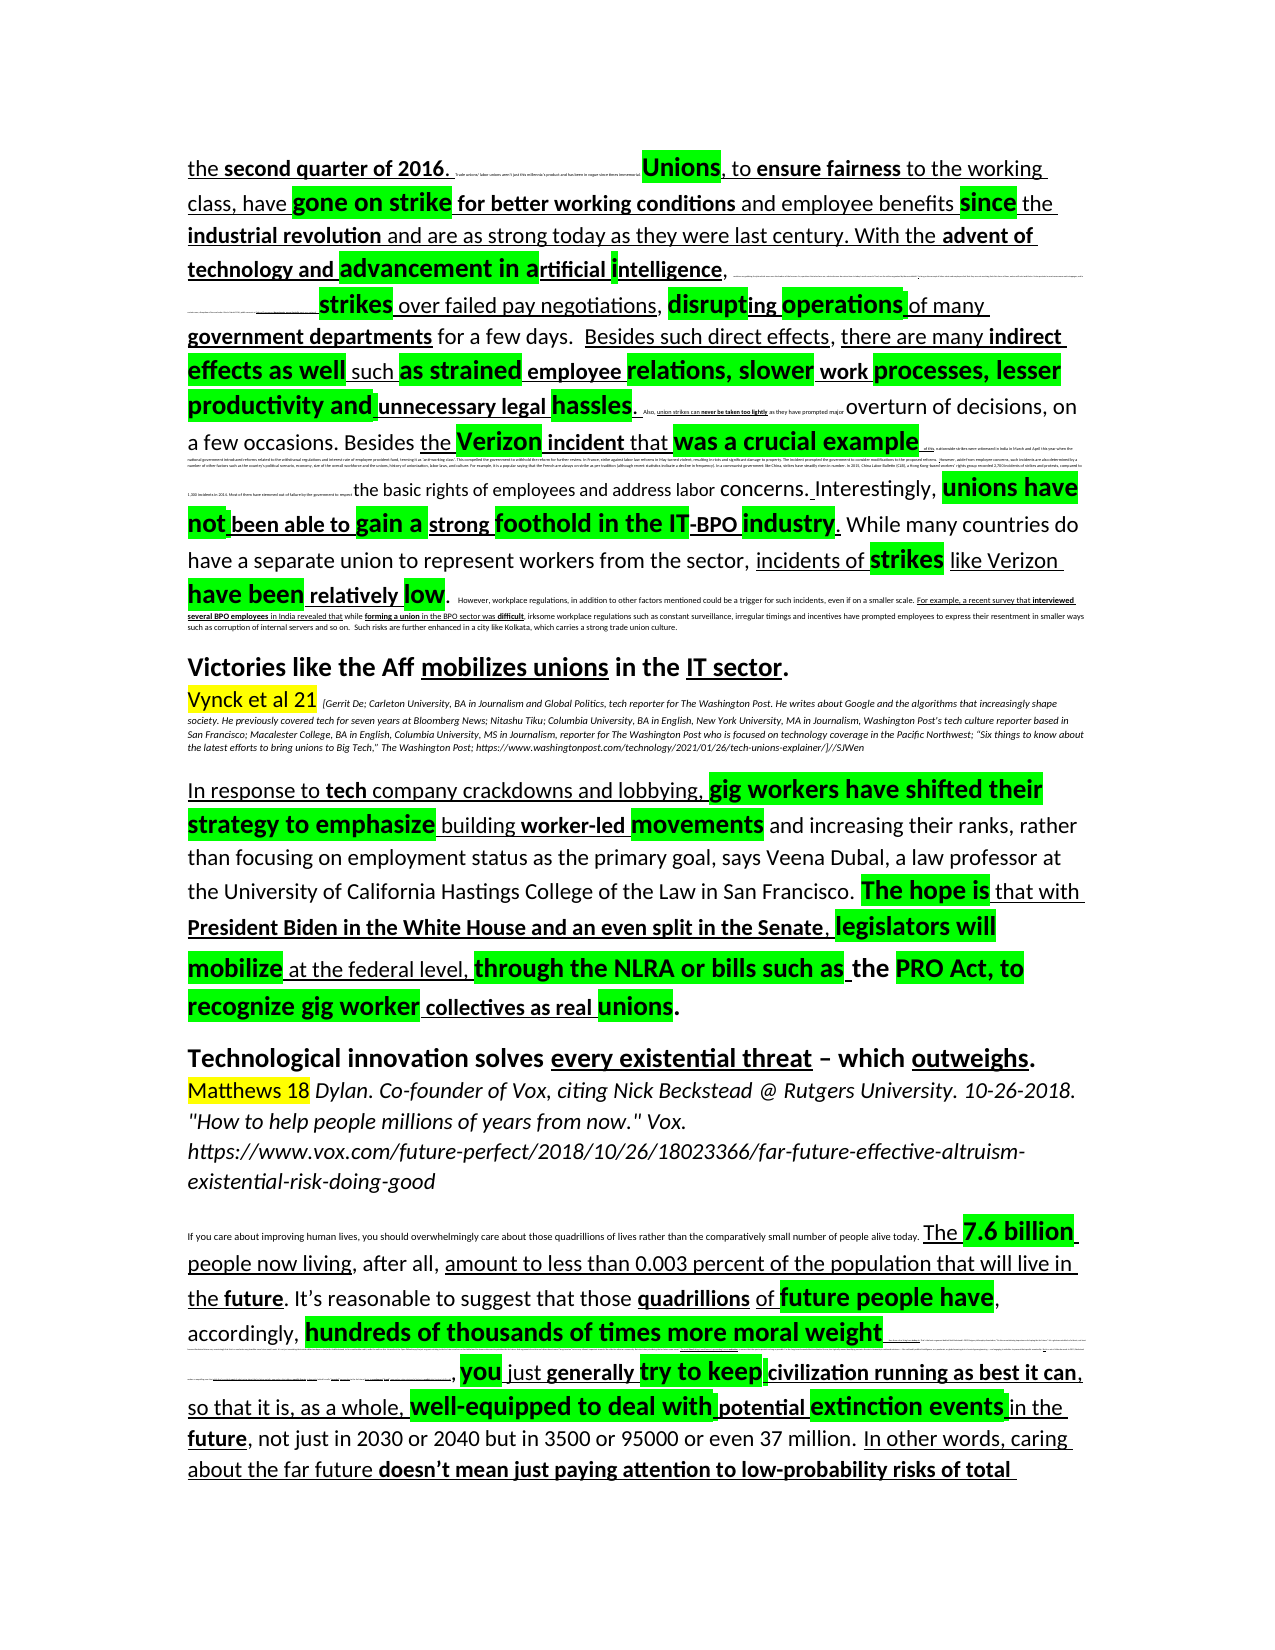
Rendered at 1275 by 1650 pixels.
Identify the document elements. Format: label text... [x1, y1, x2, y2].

text Matthews 18 Dylan. Co-founder of Vox, citing Nick Beckstead @ Rutgers University. 10-26-2018. "How to help people millions of years from now." Vox. https://www.vox.com/future-perfect/2018/10/26/18023366/far-future-effective-altruism-existential-risk-doing-good [187, 1077, 1087, 1195]
text In response to tech company crackdowns and lobbying, gig workers have shifted their strategy to emphasize building worker-led movements and increasing their ranks, rather than focusing on employment status as the primary goal, says Veena Dubal, a law professor at the University of California Hastings College of the Law in San Francisco. The hope is that with President Biden in the White House and an even split in the Senate, legislators will mobilize at the federal level, through the NLRA or bills such as the PRO Act, to recognize gig worker collectives as real unions. [187, 772, 1087, 1022]
text Technological innovation solves every existential threat – which outweighs. [187, 1041, 1087, 1074]
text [187, 1214, 1087, 1483]
text Victories like the Aff mobilizes unions in the IT sector. [187, 650, 1087, 683]
text Vynck et al 21 [Gerrit De; Carleton University, BA in Journalism and Global Politics, tech reporter for The Washington Post. He writes about Google and the algorithms that increasingly shape society. He previously covered tech for seven years at Bloomberg News; Nitashu Tiku; Columbia University, BA in English, New York University, MA in Journalism, Washington Post's tech culture reporter based in San Francisco; Macalester College, BA in English, Columbia University, MS in Journalism, reporter for The Washington Post who is focused on technology coverage in the Pacific Northwest; “Six things to know about the latest efforts to bring unions to Big Tech,” The Washington Post; https://www.washingtonpost.com/technology/2021/01/26/tech-unions-explainer/]//SJWen [187, 685, 1087, 754]
